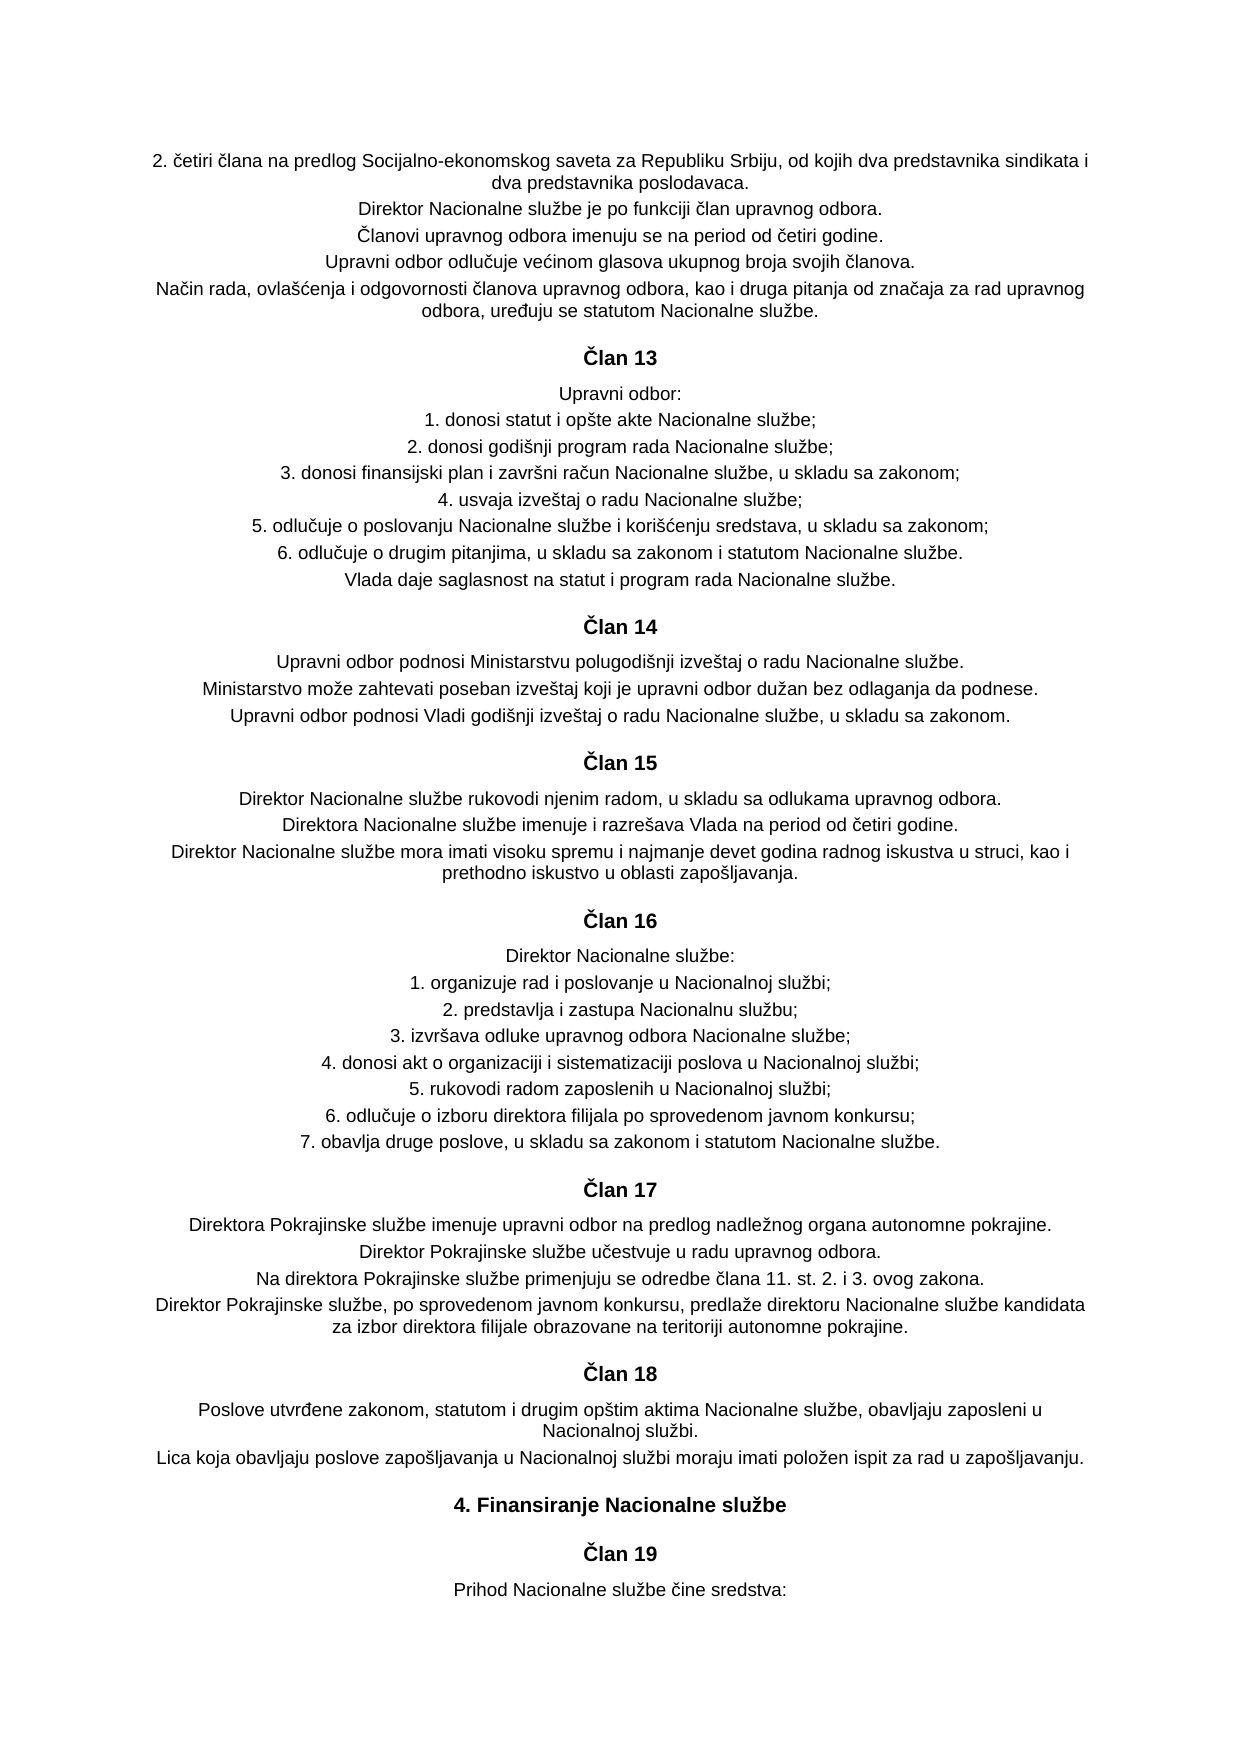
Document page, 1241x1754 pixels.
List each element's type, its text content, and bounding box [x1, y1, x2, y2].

text Upravni odbor podnosi Ministarstvu polugodišnji izveštaj o radu Nacionalne službe. [150, 651, 1090, 673]
text 4. donosi akt o organizaciji i sistematizaciji poslova u Nacionalnoj službi; [150, 1051, 1090, 1073]
text 2. četiri člana na predlog Socijalno-ekonomskog saveta za Republiku Srbiju, od kojih dva predstavnika sindikata i dva predstavnika poslodavaca. [150, 150, 1090, 193]
text Direktora Nacionalne službe imenuje i razrešava Vlada na period od četiri godine. [150, 814, 1090, 836]
text Član 17 [150, 1178, 1090, 1202]
text 5. odlučuje o poslovanju Nacionalne službe i korišćenju sredstava, u skladu sa zakonom; [150, 515, 1090, 537]
text Član 16 [150, 909, 1090, 933]
text 4. usvaja izveštaj o radu Nacionalne službe; [150, 489, 1090, 510]
text Poslove utvrđene zakonom, statutom i drugim opštim aktima Nacionalne službe, obavljaju zaposleni u Nacionalnoj službi. [150, 1398, 1090, 1442]
text Direktor Pokrajinske službe učestvuje u radu upravnog odbora. [150, 1241, 1090, 1262]
text 3. izvršava odluke upravnog odbora Nacionalne službe; [150, 1025, 1090, 1046]
text 2. donosi godišnji program rada Nacionalne službe; [150, 436, 1090, 457]
text Lica koja obavljaju poslove zapošljavanja u Nacionalnoj službi moraju imati položen ispit za rad u zapošljavanju. [150, 1447, 1090, 1468]
text Direktor Nacionalne službe rukovodi njenim radom, u skladu sa odlukama upravnog odbora. [150, 787, 1090, 809]
text Ministarstvo može zahtevati poseban izveštaj koji je upravni odbor dužan bez odlaganja da podnese. [150, 678, 1090, 699]
text Direktor Pokrajinske službe, po sprovedenom javnom konkursu, predlaže direktoru Nacionalne službe kandidata za izbor direktora filijale obrazovane na teritoriji autonomne pokrajine. [150, 1294, 1090, 1337]
text Direktora Pokrajinske službe imenuje upravni odbor na predlog nadležnog organa autonomne pokrajine. [150, 1214, 1090, 1236]
text Vlada daje saglasnost na statut i program rada Nacionalne službe. [150, 568, 1090, 590]
text Član 19 [150, 1542, 1090, 1566]
text Član 18 [150, 1362, 1090, 1386]
text Način rada, ovlašćenja i odgovornosti članova upravnog odbora, kao i druga pitanja od značaja za rad upravnog odbora, uređuju se statutom Nacionalne službe. [150, 278, 1090, 321]
text Na direktora Pokrajinske službe primenjuju se odredbe člana 11. st. 2. i 3. ovog zakona. [150, 1267, 1090, 1289]
text Član 13 [150, 346, 1090, 370]
text 6. odlučuje o izboru direktora filijala po sprovedenom javnom konkursu; [150, 1104, 1090, 1126]
text 1. donosi statut i opšte akte Nacionalne službe; [150, 409, 1090, 431]
text Upravni odbor: [150, 382, 1090, 404]
text Direktor Nacionalne službe mora imati visoku spremu i najmanje devet godina radnog iskustva u struci, kao i prethodno iskustvo u oblasti zapošljavanja. [150, 841, 1090, 884]
text Upravni odbor podnosi Vladi godišnji izveštaj o radu Nacionalne službe, u skladu sa zakonom. [150, 704, 1090, 726]
text Član 14 [150, 615, 1090, 639]
text Prihod Nacionalne službe čine sredstva: [150, 1578, 1090, 1600]
text Članovi upravnog odbora imenuju se na period od četiri godine. [150, 225, 1090, 246]
text Član 15 [150, 751, 1090, 775]
text 3. donosi finansijski plan i završni račun Nacionalne službe, u skladu sa zakonom; [150, 462, 1090, 484]
text Direktor Nacionalne službe: [150, 945, 1090, 967]
text 1. organizuje rad i poslovanje u Nacionalnoj službi; [150, 972, 1090, 993]
text 7. obavlja druge poslove, u skladu sa zakonom i statutom Nacionalne službe. [150, 1131, 1090, 1153]
text Upravni odbor odlučuje većinom glasova ukupnog broja svojih članova. [150, 251, 1090, 273]
text 5. rukovodi radom zaposlenih u Nacionalnoj službi; [150, 1078, 1090, 1099]
text 6. odlučuje o drugim pitanjima, u skladu sa zakonom i statutom Nacionalne službe. [150, 542, 1090, 563]
text Direktor Nacionalne službe je po funkciji član upravnog odbora. [150, 198, 1090, 220]
text 4. Finansiranje Nacionalne službe [150, 1493, 1090, 1517]
text 2. predstavlja i zastupa Nacionalnu službu; [150, 998, 1090, 1020]
